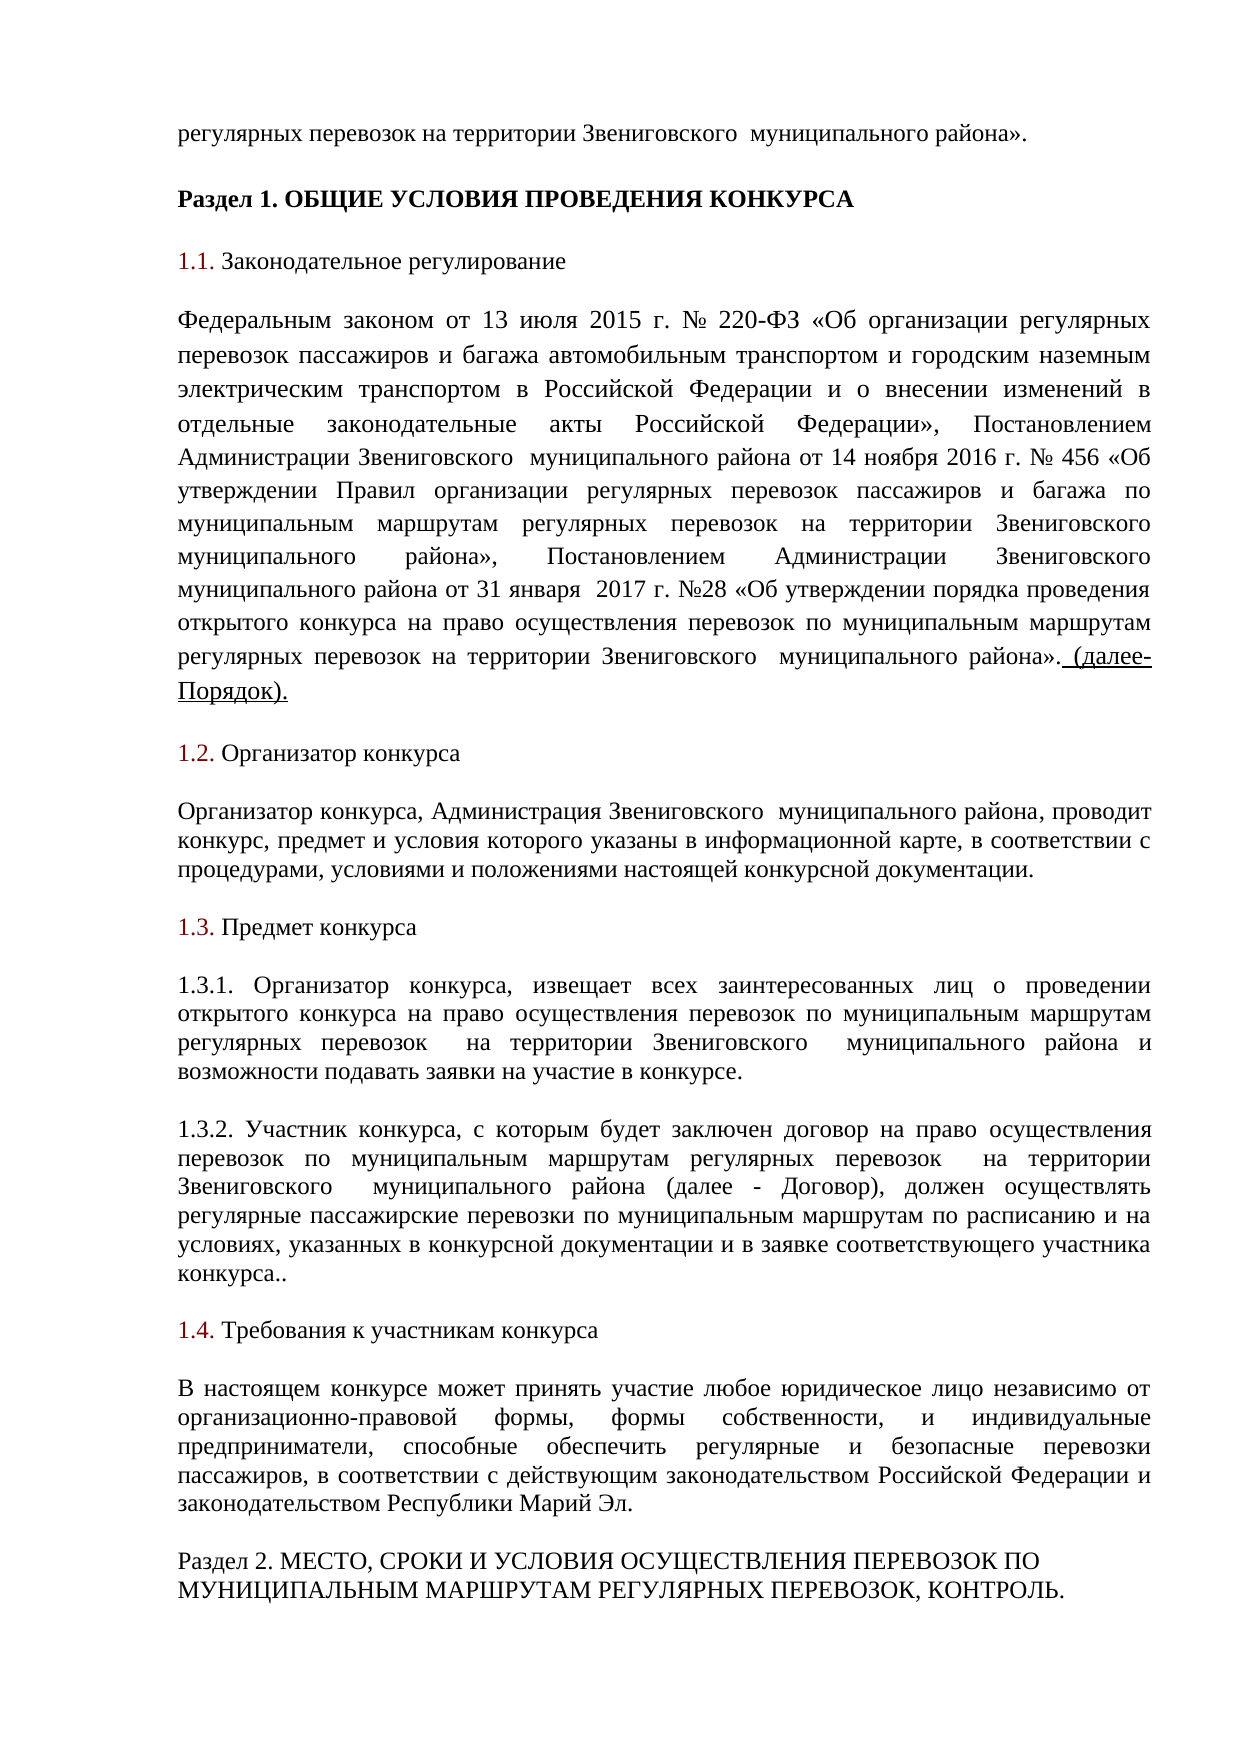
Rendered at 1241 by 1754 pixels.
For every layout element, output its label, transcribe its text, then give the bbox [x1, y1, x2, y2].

text 1.1. Законодательное регулирование [177, 246, 1152, 275]
text В настоящем конкурсе может принять участие любое юридическое лицо независимо от организационно-правовой формы, формы собственности, и индивидуальные предприниматели, способные обеспечить регулярные и безопасные перевозки пассажиров, в соответствии с действующим законодательством Российской Федерации и законодательством Республики Марий Эл. [177, 1373, 1152, 1517]
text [177, 118, 1152, 147]
text Раздел 2. МЕСТО, СРОКИ И УСЛОВИЯ ОСУЩЕСТВЛЕНИЯ ПЕРЕВОЗОК ПО МУНИЦИПАЛЬНЫМ МАРШРУТАМ РЕГУЛЯРНЫХ ПЕРЕВОЗОК, КОНТРОЛЬ. [177, 1546, 1152, 1604]
text 1.2. Организатор конкурса [177, 738, 1152, 767]
text Раздел 1. ОБЩИЕ УСЛОВИЯ ПРОВЕДЕНИЯ КОНКУРСА [177, 184, 1152, 213]
text 1.3.2. Участник конкурса, с которым будет заключен договор на право осуществления перевозок по муниципальным маршрутам регулярных перевозок на территории Звениговского муниципального района (далее - Договор), должен осуществлять регулярные пассажирские перевозки по муниципальным маршрутам по расписанию и на условиях, указанных в конкурсной документации и в заявке соответствующего участника конкурса.. [177, 1114, 1152, 1286]
text Организатор конкурса, Администрация Звениговского муниципального района, проводит конкурс, предмет и условия которого указаны в информационной карте, в соответствии с процедурами, условиями и положениями настоящей конкурсной документации. [177, 796, 1152, 883]
text Федеральным законом от 13 июля . № 220-ФЗ «Об организации регулярных перевозок пассажиров и багажа автомобильным транспортом и городским наземным электрическим транспортом в Российской Федерации и о внесении изменений в отдельные законодательные акты Российской Федерации», Постановлением Администрации Звениговского муниципального района от 14 ноября . № 456 «Об утверждении Правил организации регулярных перевозок пассажиров и багажа по муниципальным маршрутам регулярных перевозок на территории Звениговского муниципального района», Постановлением Администрации Звениговского муниципального района от 31 января . №28 «Об утверждении порядка проведения открытого конкурса на право осуществления перевозок по муниципальным маршрутам регулярных перевозок на территории Звениговского муниципального района». (далее-Порядок). [177, 304, 1152, 705]
text 1.3. Предмет конкурса [177, 912, 1152, 941]
text 1.4. Требования к участникам конкурса [177, 1316, 1152, 1344]
text 1.3.1. Организатор конкурса, извещает всех заинтересованных лиц о проведении открытого конкурса на право осуществления перевозок по муниципальным маршрутам регулярных перевозок на территории Звениговского муниципального района и возможности подавать заявки на участие в конкурсе. [177, 970, 1152, 1085]
